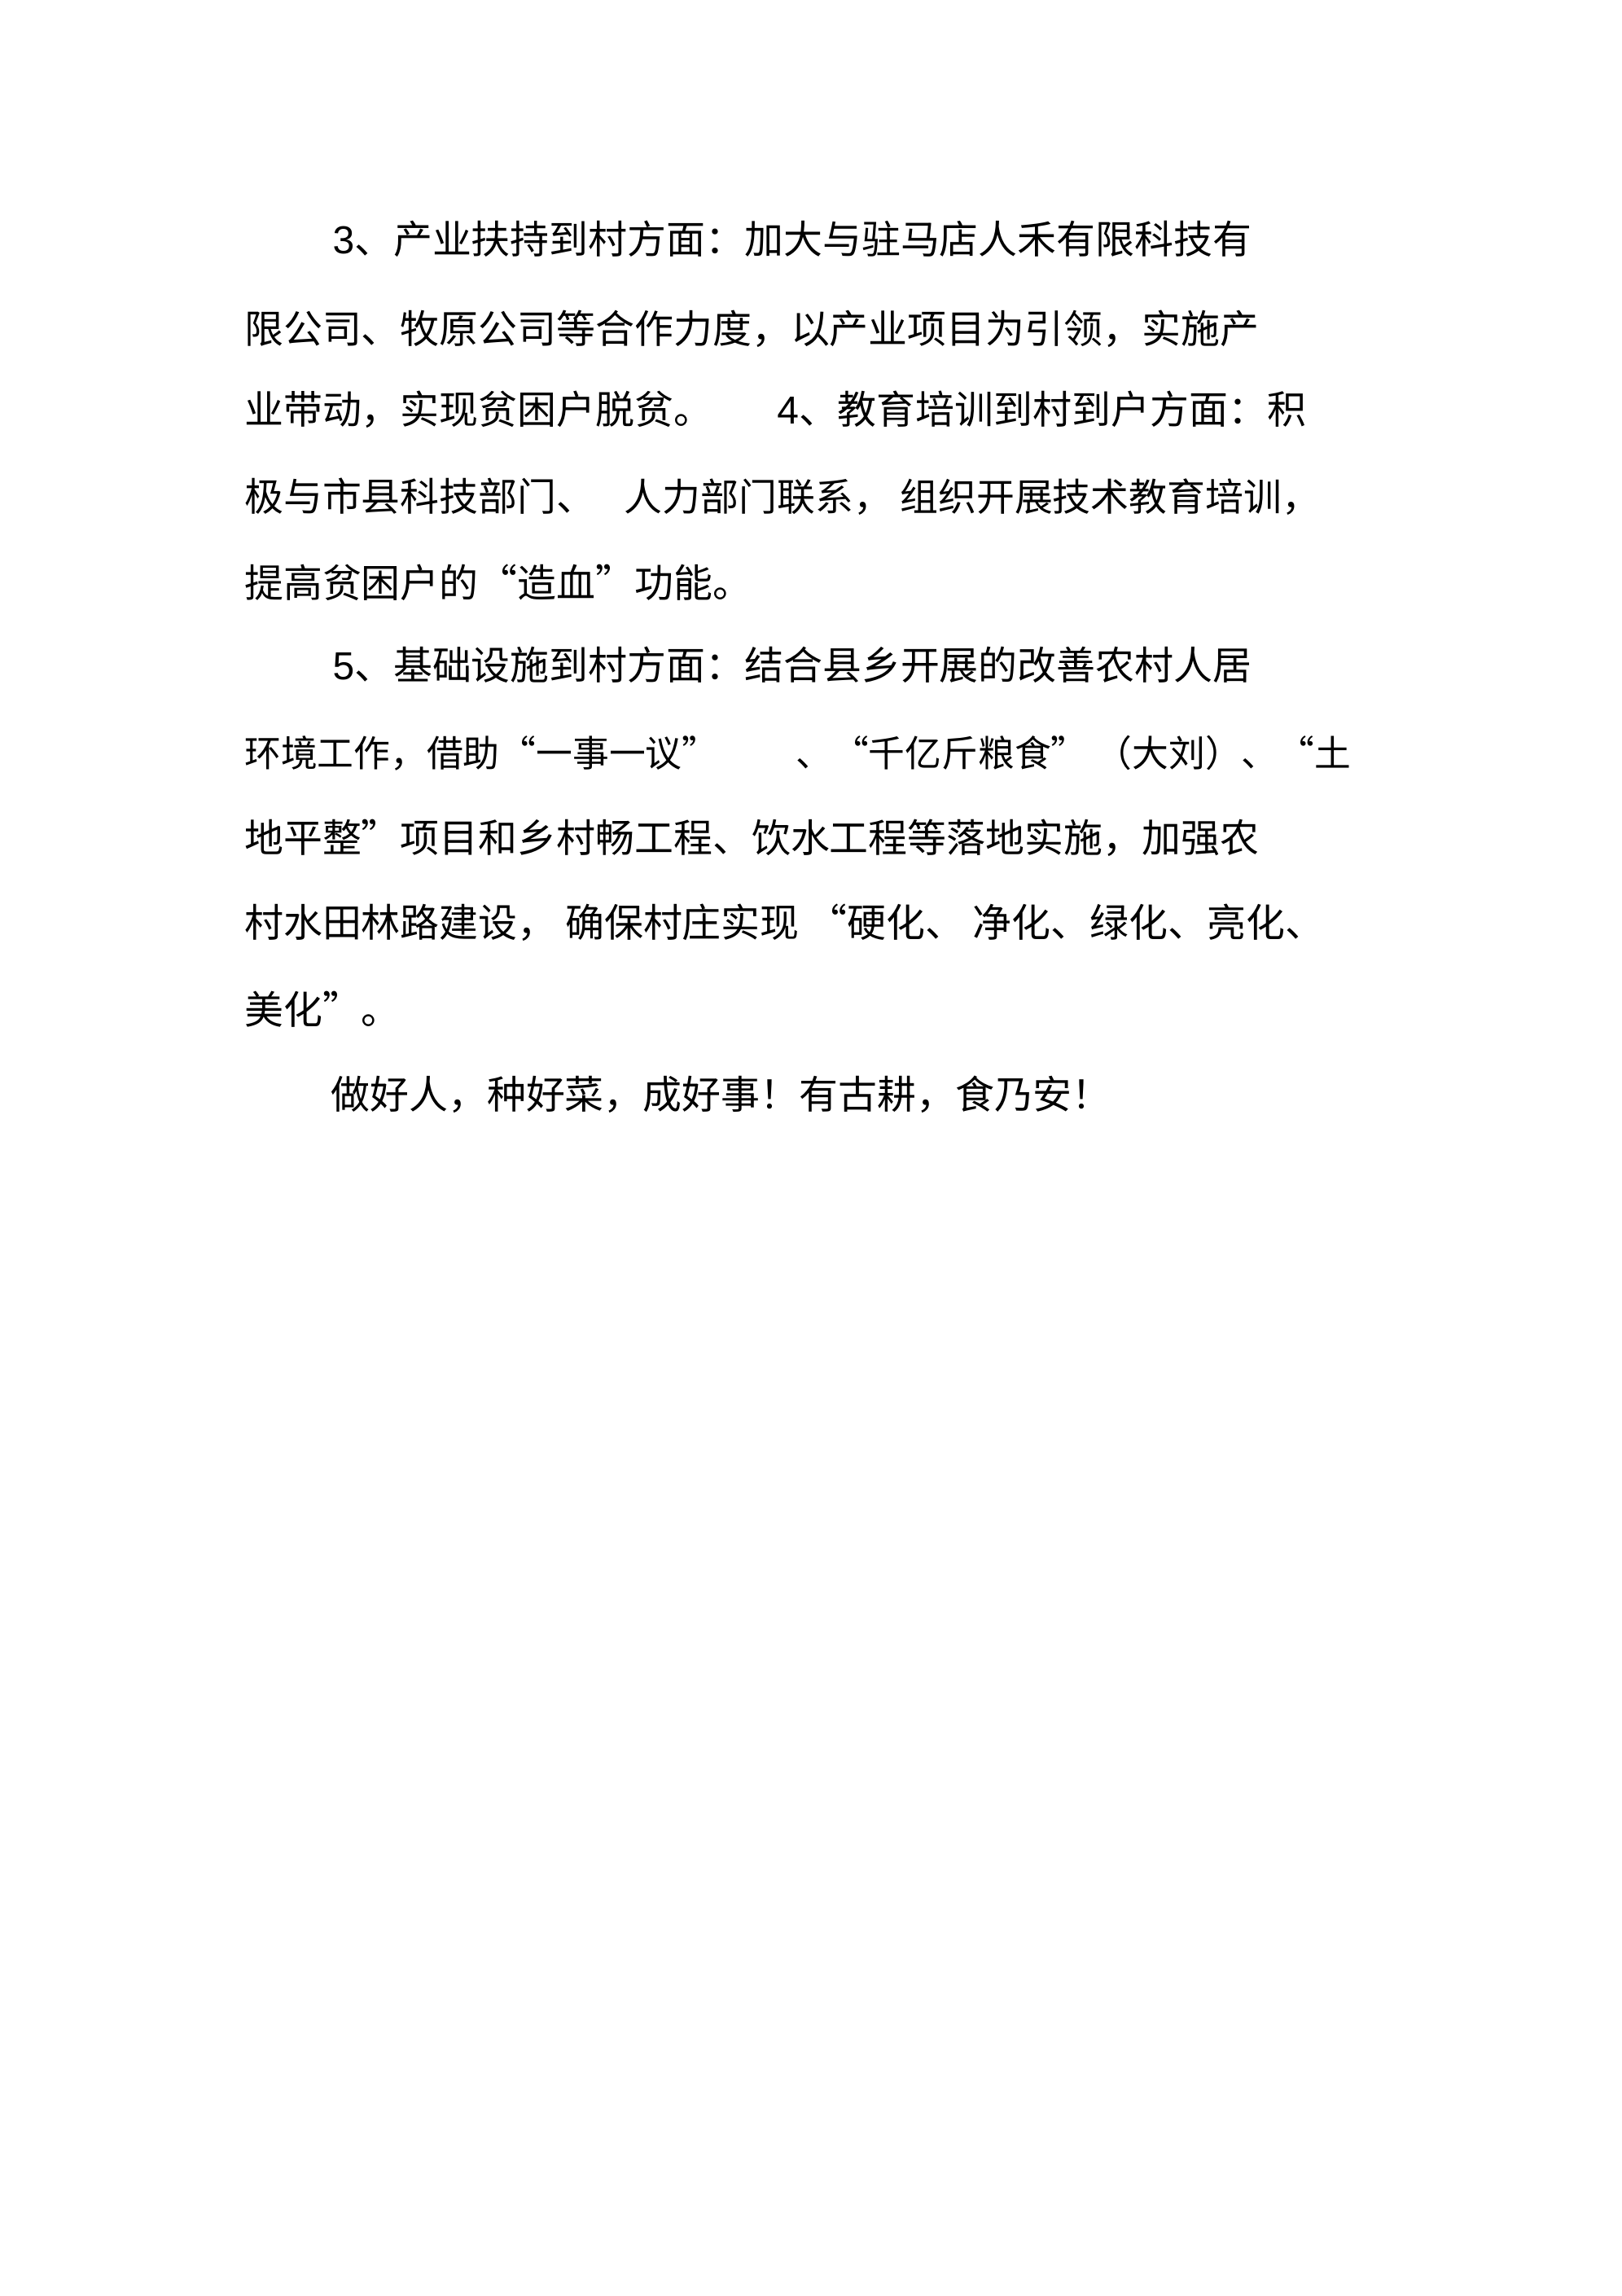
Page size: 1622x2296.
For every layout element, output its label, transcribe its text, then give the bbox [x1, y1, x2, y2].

text 村水田林路建设， 确保村庄实现 “硬化、 净化、绿化、亮化、 [244, 902, 1500, 946]
text 做好人，种好菜，成好事！有古耕，食乃安！ [331, 1073, 1500, 1117]
text 3、产业扶持到村方面：加大与驻马店人禾有限科技有 [332, 216, 1500, 263]
text 环境工作，借助“一事一议” 、“千亿斤粮食” （大刘）、“土 [244, 734, 1500, 775]
text 提高贫困户的“造血”功能。 [244, 562, 1500, 607]
text 地平整”项目和乡村畅工程、饮水工程等落地实施，加强农 [244, 817, 1500, 862]
text 5、基础设施到村方面：结合县乡开展的改善农村人居 [332, 642, 1500, 689]
text 极与市县科技部门、 人力部门联系， 组织开展技术教育培训， [244, 476, 1500, 520]
text 美化”。 [244, 988, 1500, 1033]
text 业带动，实现贫困户脱贫。 4、教育培训到村到户方面：积 [244, 385, 1500, 433]
text 限公司、牧原公司等合作力度，以产业项目为引领，实施产 [244, 308, 1500, 352]
